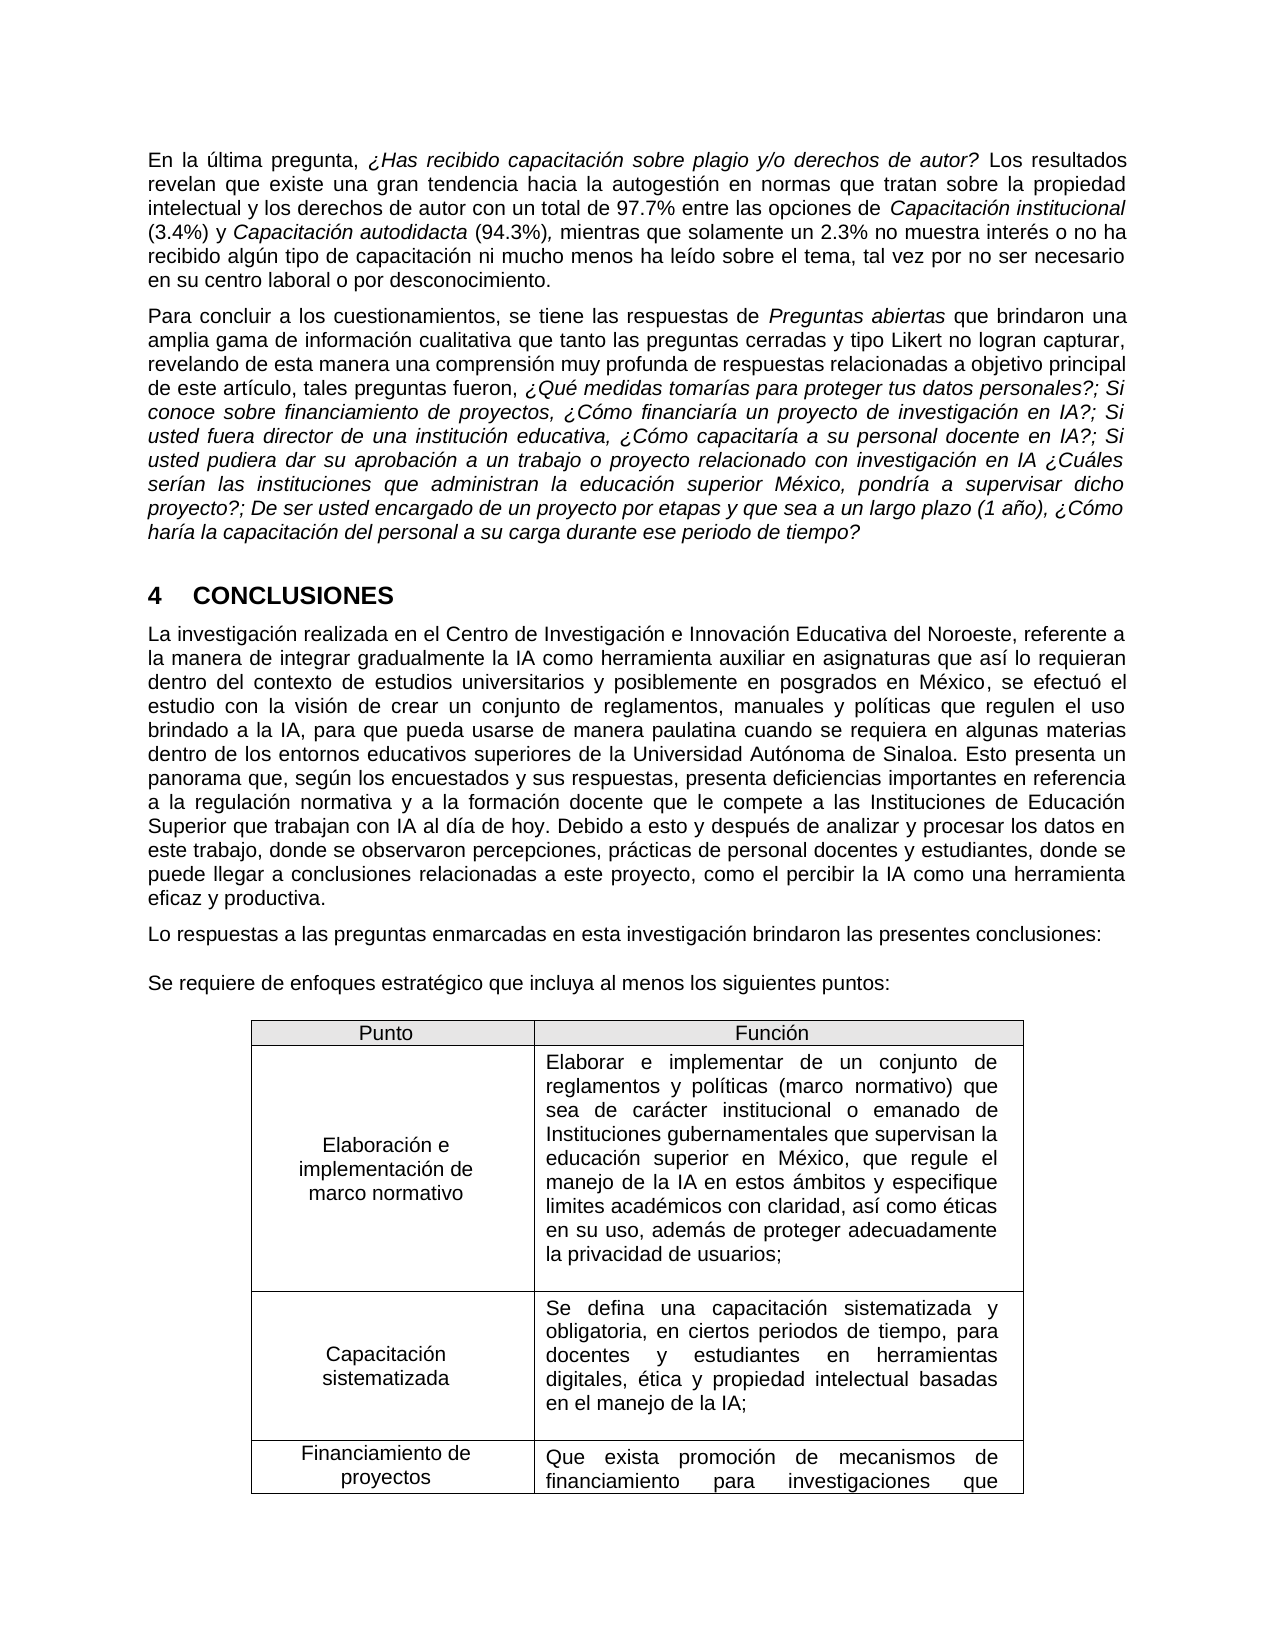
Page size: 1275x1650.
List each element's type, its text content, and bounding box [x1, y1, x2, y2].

table_cell Se defina una capacitación sistematizada y obligatoria, en ciertos periodos de tiempo, para docentes y estudiantes en herramientas digitales, ética y propiedad intelectual basadas en el manejo de la IA; [535, 1292, 1023, 1440]
text Lo respuestas a las preguntas enmarcadas en esta investigación brindaron las presentes conclusiones: [148, 922, 1113, 946]
table_header Punto [252, 1021, 534, 1045]
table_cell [252, 1441, 534, 1493]
text Para concluir a los cuestionamientos, se tiene las respuestas de Preguntas abiertas que brindaron una amplia gama de información cualitativa que tanto las preguntas cerradas y tipo Likert no logran capturar, revelando de esta manera una comprensión muy profunda de respuestas relacionadas a objetivo principal de este artículo, tales preguntas fueron, ¿Qué medidas tomarías para proteger tus datos personales?; Si conoce sobre financiamiento de proyectos, ¿Cómo financiaría un proyecto de investigación en IA?; Si usted fuera director de una institución educativa, ¿Cómo capacitaría a su personal docente en IA?; Si usted pudiera dar su aprobación a un trabajo o proyecto relacionado con investigación en IA ¿Cuáles serían las instituciones que administran la educación superior México, pondría a supervisar dicho proyecto?; De ser usted encargado de un proyecto por etapas y que sea a un largo plazo (1 año), ¿Cómo haría la capacitación del personal a su carga durante ese periodo de tiempo? [148, 304, 1127, 543]
text Se requiere de enfoques estratégico que incluya al menos los siguientes puntos: [148, 971, 1113, 995]
subtitle CONCLUSIONes [148, 581, 1127, 610]
table_cell Capacitación sistematizada [252, 1292, 534, 1440]
table_cell Elaboración e implementación de marco normativo [252, 1046, 534, 1291]
table_header Función [535, 1021, 1023, 1045]
text En la última pregunta, ¿Has recibido capacitación sobre plagio y/o derechos de autor? Los resultados revelan que existe una gran tendencia hacia la autogestión en normas que tratan sobre la propiedad intelectual y los derechos de autor con un total de 97.7% entre las opciones de Capacitación institucional (3.4%) y Capacitación autodidacta (94.3%), mientras que solamente un 2.3% no muestra interés o no ha recibido algún tipo de capacitación ni mucho menos ha leído sobre el tema, tal vez por no ser necesario en su centro laboral o por desconocimiento. [148, 148, 1127, 291]
text La investigación realizada en el Centro de Investigación e Innovación Educativa del Noroeste, referente a la manera de integrar gradualmente la IA como herramienta auxiliar en asignaturas que así lo requieran dentro del contexto de estudios universitarios y posiblemente en posgrados en México, se efectuó el estudio con la visión de crear un conjunto de reglamentos, manuales y políticas que regulen el uso brindado a la IA, para que pueda usarse de manera paulatina cuando se requiera en algunas materias dentro de los entornos educativos superiores de la Universidad Autónoma de Sinaloa. Esto presenta un panorama que, según los encuestados y sus respuestas, presenta deficiencias importantes en referencia a la regulación normativa y a la formación docente que le compete a las Instituciones de Educación Superior que trabajan con IA al día de hoy. Debido a esto y después de analizar y procesar los datos en este trabajo, donde se observaron percepciones, prácticas de personal docentes y estudiantes, donde se puede llegar a conclusiones relacionadas a este proyecto, como el percibir la IA como una herramienta eficaz y productiva. [148, 622, 1127, 910]
table_cell Elaborar e implementar de un conjunto de reglamentos y políticas (marco normativo) que sea de carácter institucional o emanado de Instituciones gubernamentales que supervisan la educación superior en México, que regule el manejo de la IA en estos ámbitos y especifique limites académicos con claridad, así como éticas en su uso, además de proteger adecuadamente la privacidad de usuarios; [535, 1046, 1023, 1291]
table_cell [535, 1441, 1023, 1493]
